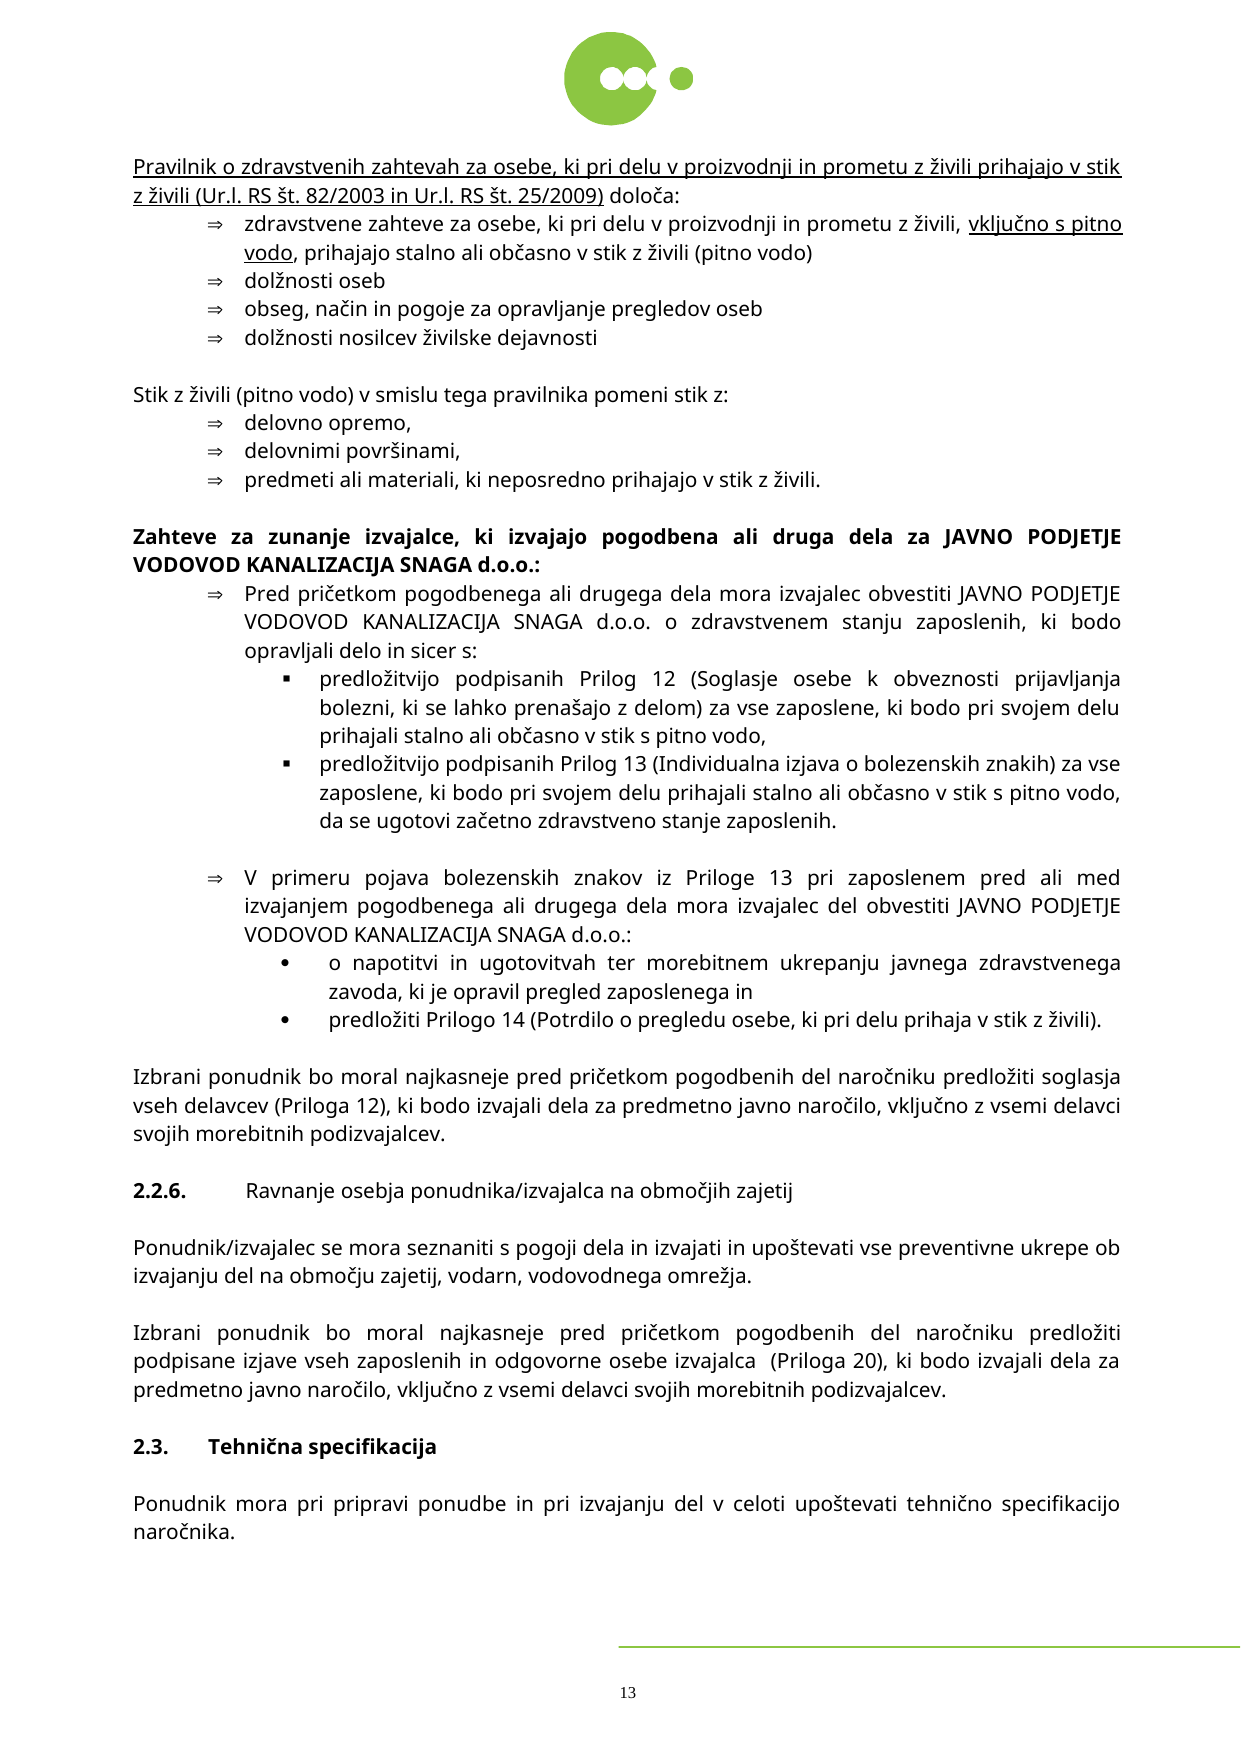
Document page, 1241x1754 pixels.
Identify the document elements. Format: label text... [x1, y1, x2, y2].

list zdravstvene zahteve za osebe, ki pri delu v proizvodnji in prometu z živili, vključno s pitno vodo, prihajajo stalno ali občasno v stik z živili (pitno vodo) [207, 209, 1122, 266]
list obseg, način in pogoje za opravljanje pregledov oseb [207, 294, 1122, 323]
text Pravilnik o zdravstvenih zahtevah za osebe, ki pri delu v proizvodnji in prometu z živili prihajajo v stik z živili (Ur.l. RS št. 82/2003 in Ur.l. RS št. 25/2009) določa: [133, 152, 1122, 176]
list Ravnanje osebja ponudnika/izvajalca na območjih zajetij [133, 1176, 1122, 1204]
list predmeti ali materiali, ki neposredno prihajajo v stik z živili. [207, 465, 1122, 493]
list predložitvijo podpisanih Prilog 13 (Individualna izjava o bolezenskih znakih) za vse zaposlene, ki bodo pri svojem delu prihajali stalno ali občasno v stik s pitno vodo, da se ugotovi začetno zdravstveno stanje zaposlenih. [282, 749, 1122, 835]
list predložitvijo podpisanih Prilog 12 (Soglasje osebe k obveznosti prijavljanja bolezni, ki se lahko prenašajo z delom) za vse zaposlene, ki bodo pri svojem delu prihajali stalno ali občasno v stik s pitno vodo, [282, 664, 1122, 749]
text Stik z živili (pitno vodo) v smislu tega pravilnika pomeni stik z: [133, 380, 1122, 408]
text Zahteve za zunanje izvajalce, ki izvajajo pogodbena ali druga dela za JAVNO PODJETJE VODOVOD KANALIZACIJA SNAGA d.o.o.: [133, 522, 1122, 579]
list Pred pričetkom pogodbenega ali drugega dela mora izvajalec obvestiti JAVNO PODJETJE VODOVOD KANALIZACIJA SNAGA d.o.o. o zdravstvenem stanju zaposlenih, ki bodo opravljali delo in sicer s: [207, 579, 1122, 664]
text Pravilnik o zdravstvenih zahtevah za osebe, ki pri delu v proizvodnji in prometu z živili prihajajo v stik z živili (Ur.l. RS št. 82/2003 in Ur.l. RS št. 25/2009) določa: [133, 178, 1122, 209]
list o napotitvi in ugotovitvah ter morebitnem ukrepanju javnega zdravstvenega zavoda, ki je opravil pregled zaposlenega in [281, 948, 1122, 1005]
list dolžnosti oseb [207, 266, 1122, 294]
text Izbrani ponudnik bo moral najkasneje pred pričetkom pogodbenih del naročniku predložiti soglasja vseh delavcev (Priloga 12), ki bodo izvajali dela za predmetno javno naročilo, vključno z vsemi delavci svojih morebitnih podizvajalcev. [133, 1062, 1122, 1148]
list dolžnosti nosilcev živilske dejavnosti [207, 323, 1122, 351]
list delovnimi površinami, [207, 437, 1122, 465]
text Ponudnik/izvajalec se mora seznaniti s pogoji dela in izvajati in upoštevati vse preventivne ukrepe ob izvajanju del na območju zajetij, vodarn, vodovodnega omrežja. [133, 1233, 1122, 1290]
text Izbrani ponudnik bo moral najkasneje pred pričetkom pogodbenih del naročniku predložiti podpisane izjave vseh zaposlenih in odgovorne osebe izvajalca (Priloga 20), ki bodo izvajali dela za predmetno javno naročilo, vključno z vsemi delavci svojih morebitnih podizvajalcev. [133, 1318, 1122, 1403]
list V primeru pojava bolezenskih znakov iz Priloge 13 pri zaposlenem pred ali med izvajanjem pogodbenega ali drugega dela mora izvajalec del obvestiti JAVNO PODJETJE VODOVOD KANALIZACIJA SNAGA d.o.o.: [207, 863, 1122, 948]
list Tehnična specifikacija [133, 1432, 1122, 1460]
list delovno opremo, [207, 408, 1122, 437]
text Ponudnik mora pri pripravi ponudbe in pri izvajanju del v celoti upoštevati tehnično specifikacijo naročnika. [133, 1489, 1122, 1546]
list predložiti Prilogo 14 (Potrdilo o pregledu osebe, ki pri delu prihaja v stik z živili). [281, 1005, 1122, 1034]
